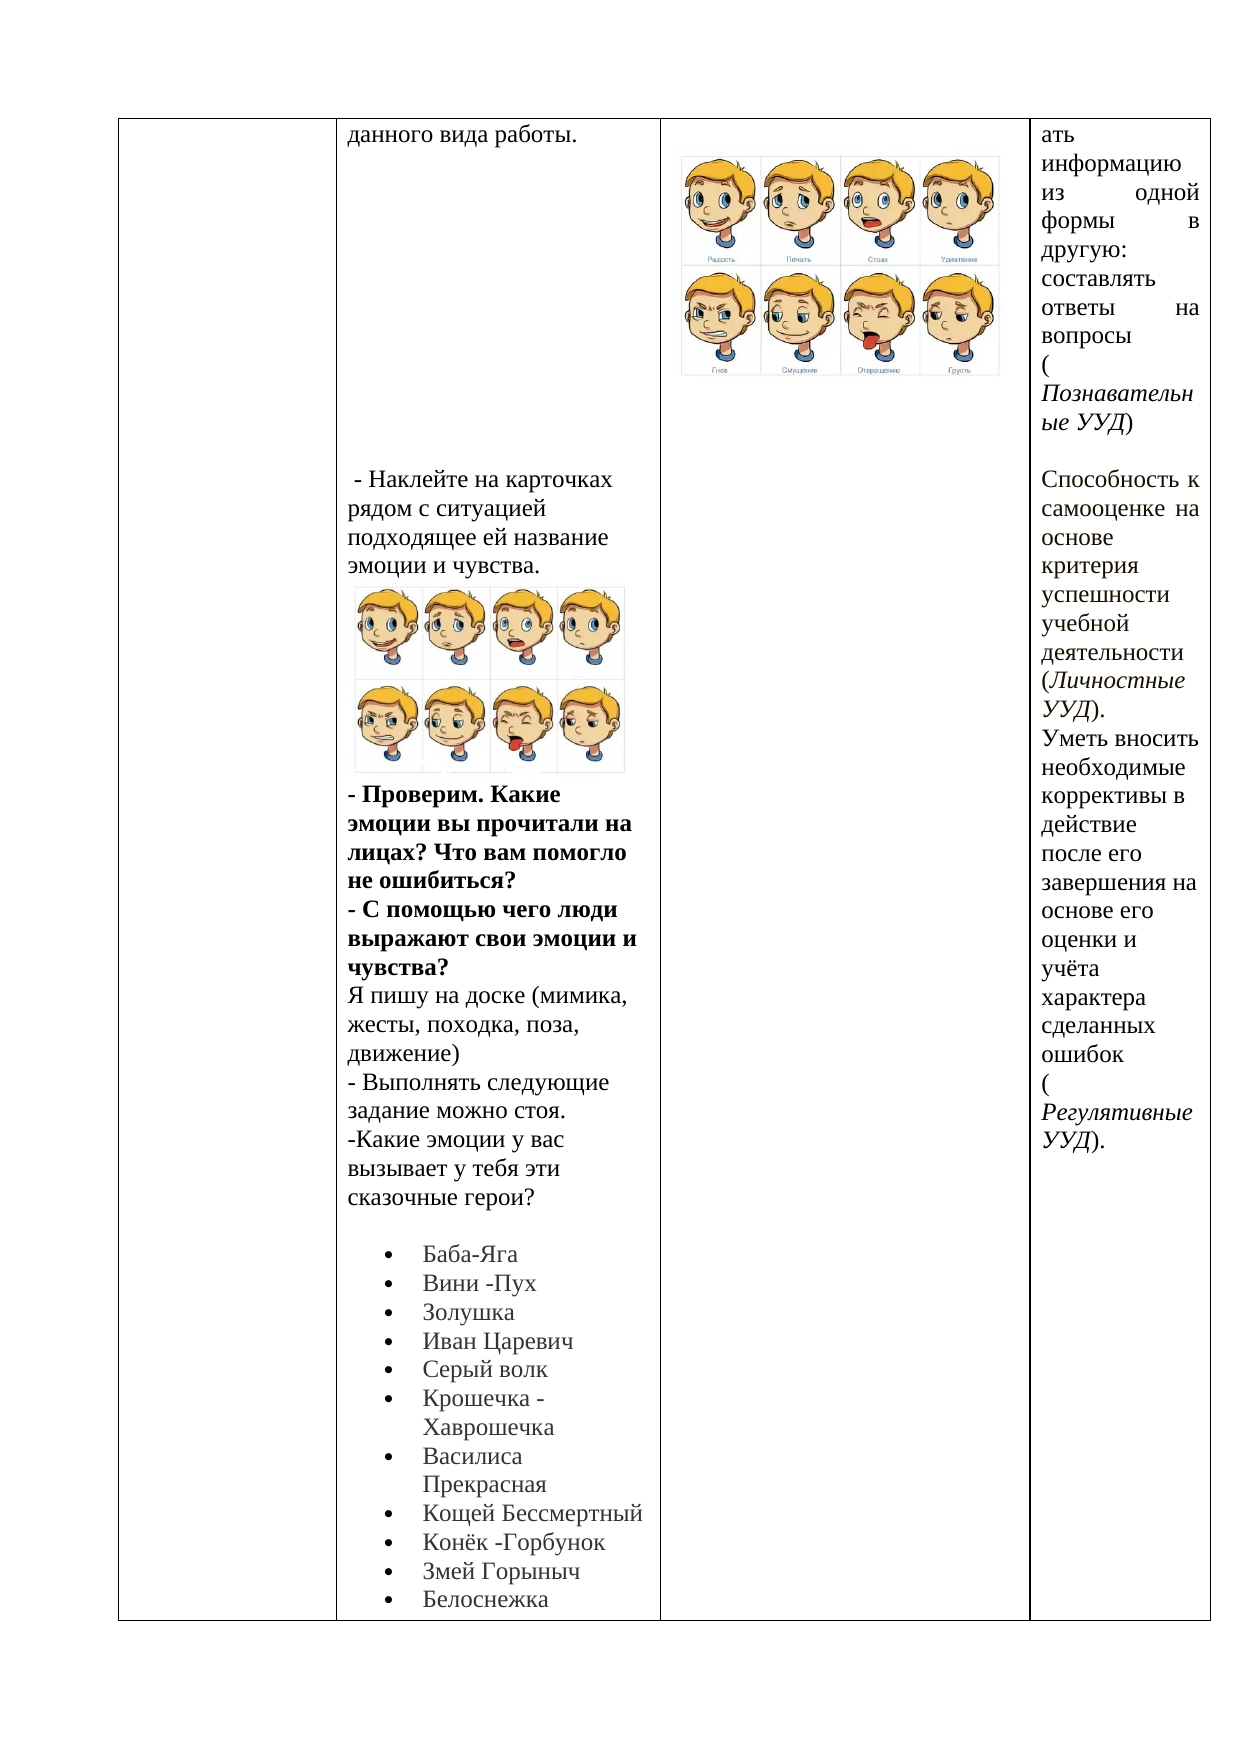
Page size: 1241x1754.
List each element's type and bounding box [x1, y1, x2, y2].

table_cell [661, 119, 1029, 1620]
table_cell [119, 119, 336, 1620]
picture [672, 147, 1008, 384]
table_cell [1031, 119, 1210, 1620]
picture [347, 579, 632, 780]
table_cell [337, 119, 660, 1620]
